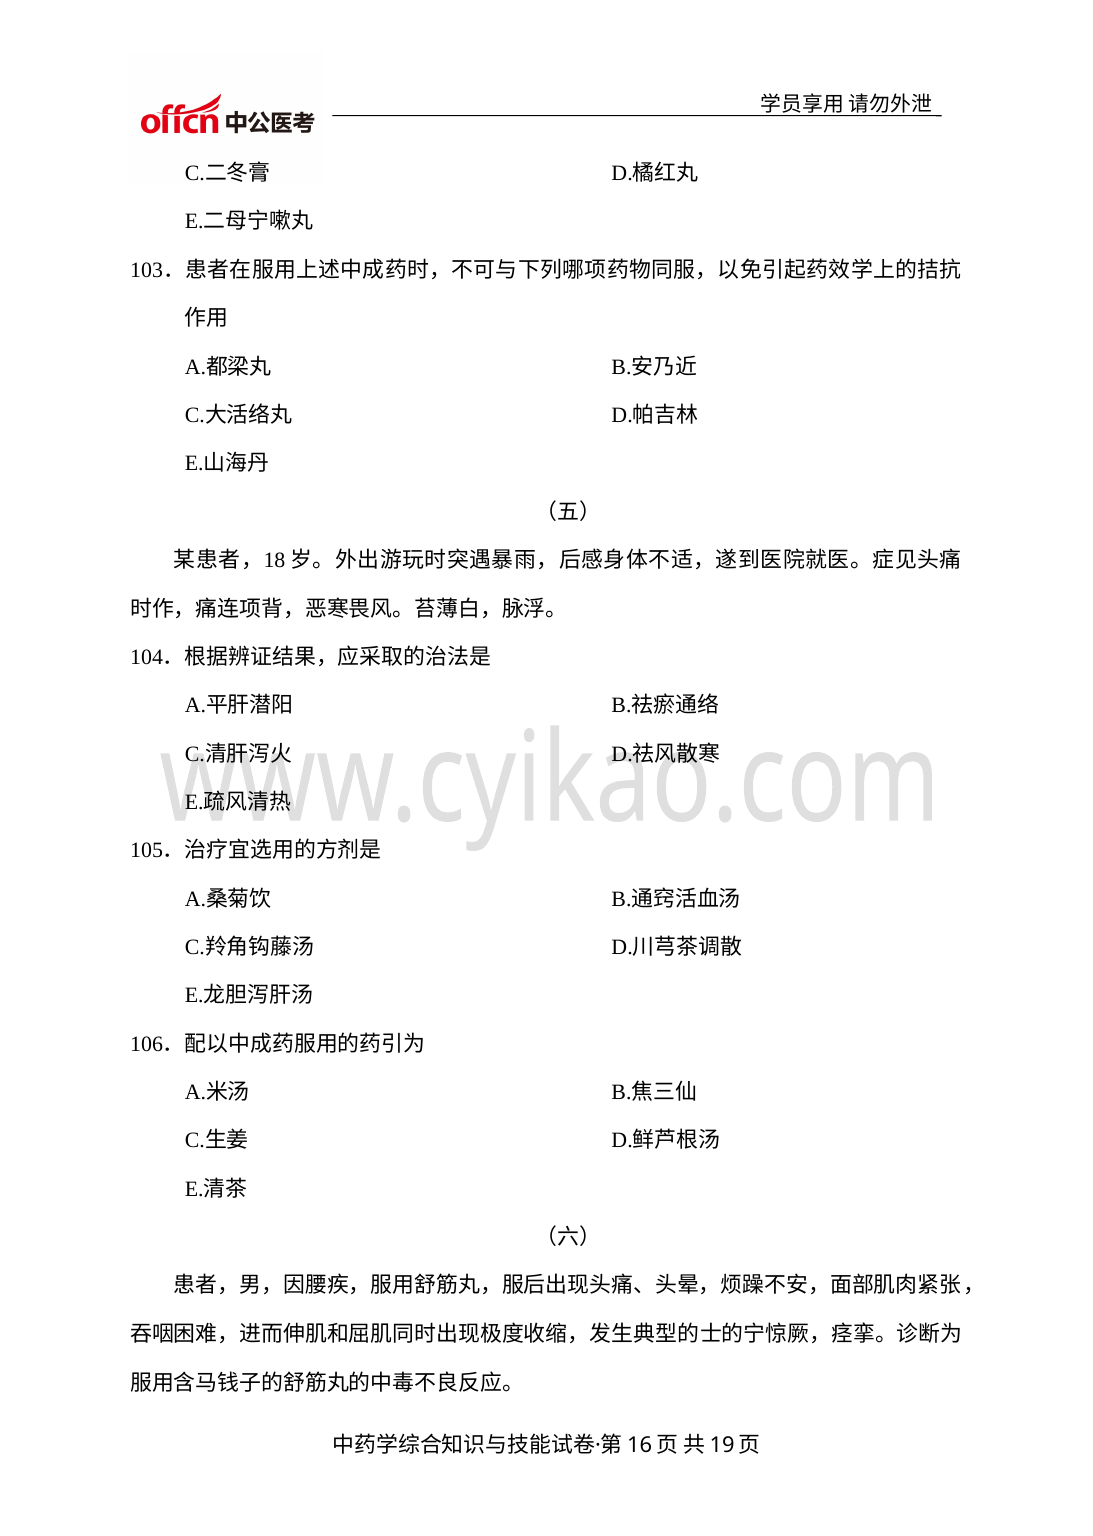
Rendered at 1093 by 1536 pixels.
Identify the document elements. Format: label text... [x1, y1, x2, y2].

text （五） [130, 493, 963, 526]
text C.大活络丸 D.帕吉林 [184, 397, 963, 429]
text E.龙胆泻肝汤 [184, 977, 963, 1009]
text A.桑菊饮 B.通窍活血汤 [184, 880, 963, 913]
text E.清茶 [184, 1170, 963, 1203]
picture [128, 51, 324, 183]
text E.疏风清热 [184, 784, 963, 816]
text 患者，男，因腰疾，服用舒筋丸，服后出现头痛、头晕，烦躁不安，面部肌肉紧张，吞咽困难，进而伸肌和屈肌同时出现极度收缩，发生典型的士的宁惊厥，痉挛。诊断为服用含马钱子的舒筋丸的中毒不良反应。 [130, 1267, 963, 1397]
text A.米汤 B.焦三仙 [184, 1074, 963, 1106]
text C.羚角钩藤汤 D.川芎茶调散 [184, 929, 963, 961]
text 103．患者在服用上述中成药时，不可与下列哪项药物同服，以免引起药效学上的拮抗作用 [130, 251, 963, 332]
text 某患者，18岁。外出游玩时突遇暴雨，后感身体不适，遂到医院就医。症见头痛时作，痛连项背，恶寒畏风。苔薄白，脉浮。 [130, 542, 963, 623]
text A.都梁丸 B.安乃近 [184, 348, 963, 381]
text C.二冬膏 D.橘红丸 [184, 154, 963, 187]
text E.二母宁嗽丸 [184, 203, 963, 235]
text C.生姜 D.鲜芦根汤 [184, 1122, 963, 1154]
text 104．根据辨证结果，应采取的治法是 [130, 639, 963, 671]
text （六） [130, 1219, 963, 1251]
text E.山海丹 [184, 445, 963, 477]
text A.平肝潜阳 B.祛瘀通络 [184, 687, 963, 719]
text 105．治疗宜选用的方剂是 [130, 832, 963, 864]
text 106．配以中成药服用的药引为 [130, 1025, 963, 1058]
text C.清肝泻火 D.祛风散寒 [184, 735, 963, 768]
